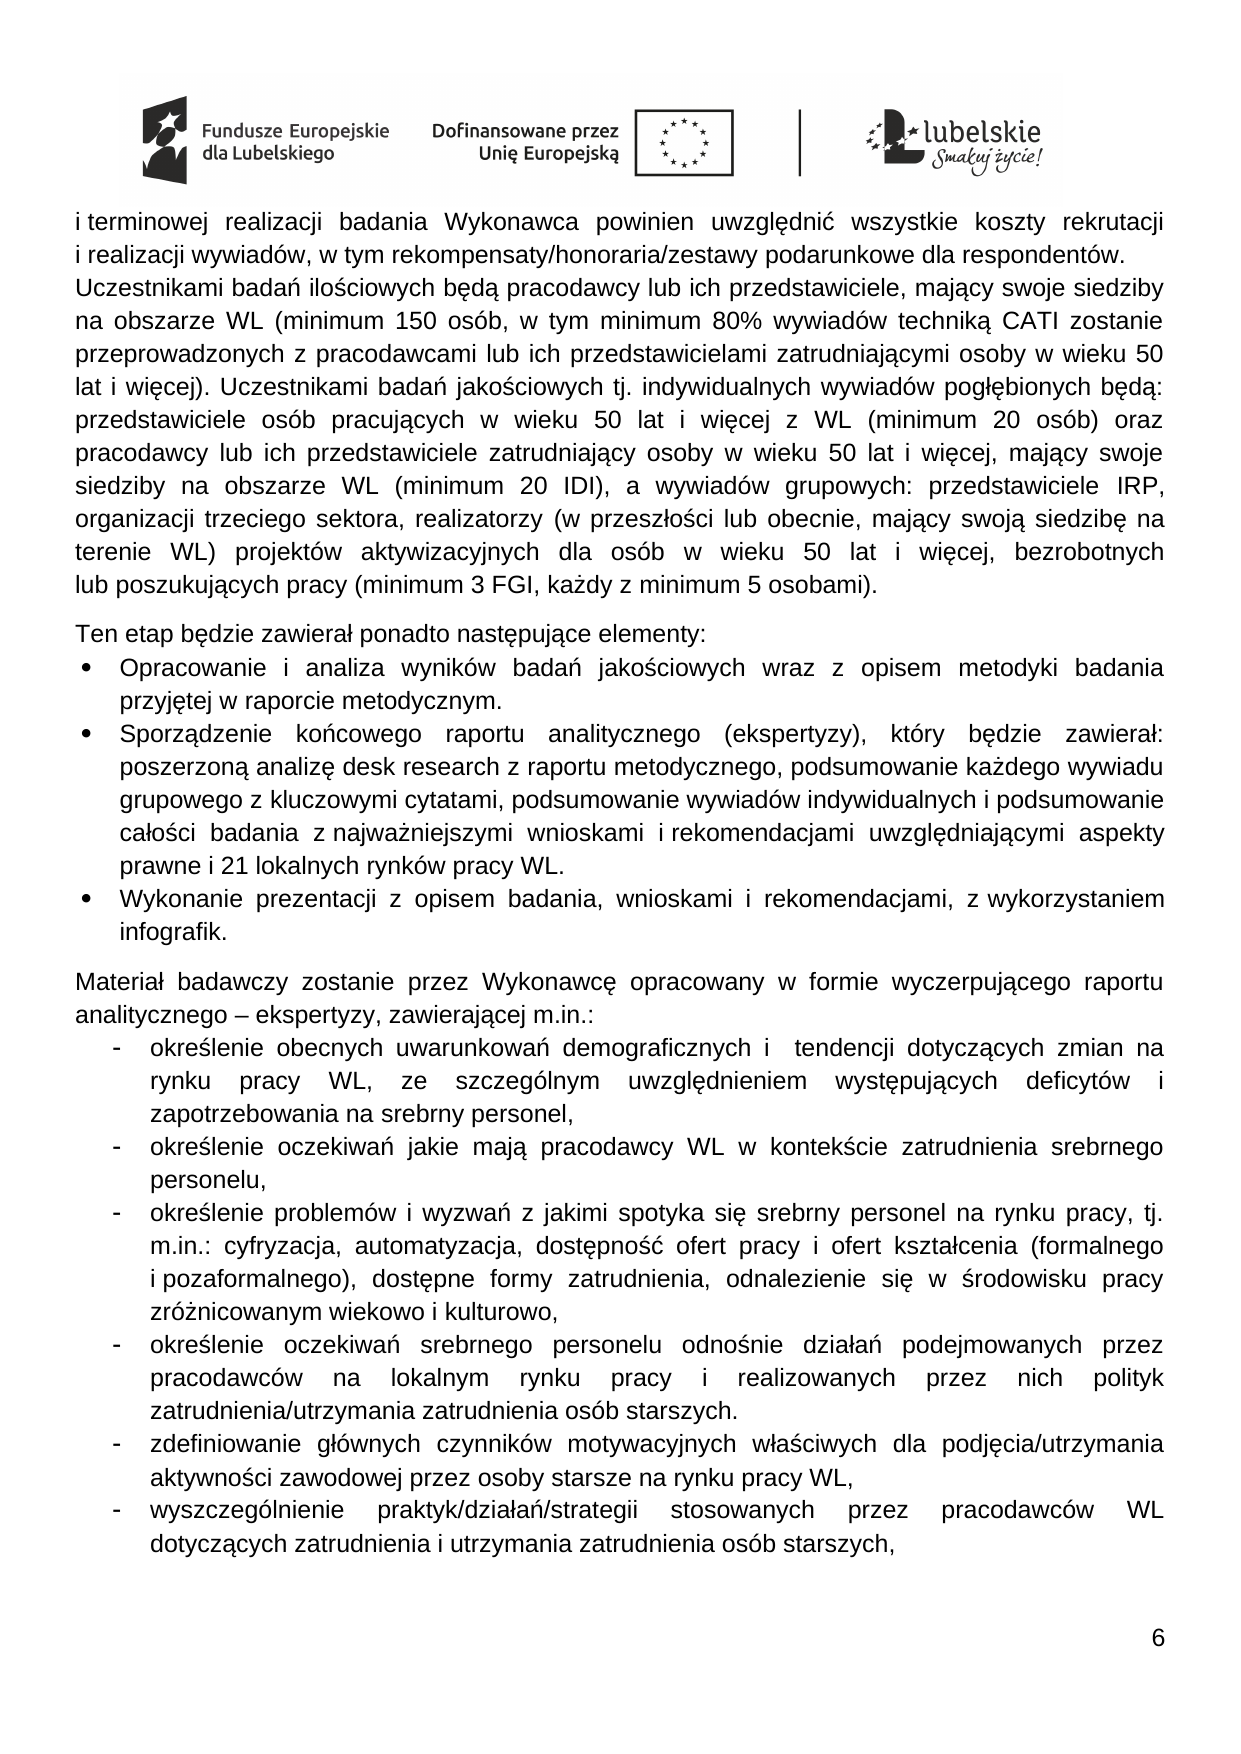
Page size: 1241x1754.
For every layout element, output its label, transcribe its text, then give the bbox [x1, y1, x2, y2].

text Materiał badawczy zostanie przez Wykonawcę opracowany w formie wyczerpującego raportu analitycznego – ekspertyzy, zawierającej m.in.: [75, 967, 1165, 1028]
list wyszczególnienie praktyk/działań/strategii stosowanych przez pracodawców WL dotyczących zatrudnienia i utrzymania zatrudnienia osób starszych, [112, 1496, 1165, 1557]
list Uczestnikami badań ilościowych będą pracodawcy lub ich przedstawiciele, mający swoje siedziby na obszarze WL (minimum 150 osób, w tym minimum 80% wywiadów techniką CATI zostanie przeprowadzonych z pracodawcami lub ich przedstawicielami zatrudniającymi osoby w wieku 50 lat i więcej). Uczestnikami badań jakościowych tj. indywidualnych wywiadów pogłębionych będą: przedstawiciele osób pracujących w wieku 50 lat i więcej z WL (minimum 20 osób) oraz pracodawcy lub ich przedstawiciele zatrudniający osoby w wieku 50 lat i więcej, mający swoje siedziby na obszarze WL (minimum 20 IDI), a wywiadów grupowych: przedstawiciele IRP, organizacji trzeciego sektora, realizatorzy (w przeszłości lub obecnie, mający swoją siedzibę na terenie WL) projektów aktywizacyjnych dla osób w wieku 50 lat i więcej, bezrobotnych lub poszukujących pracy (minimum 3 FGI, każdy z minimum 5 osobami). [75, 273, 1165, 598]
list Wykonanie prezentacji z opisem badania, wnioskami i rekomendacjami, z wykorzystaniem infografik. [82, 884, 1165, 946]
list określenie oczekiwań jakie mają pracodawcy WL w kontekście zatrudnienia srebrnego personelu, [112, 1132, 1165, 1194]
list Sporządzenie końcowego raportu analitycznego (ekspertyzy), który będzie zawierał: poszerzoną analizę desk research z raportu metodycznego, podsumowanie każdego wywiadu grupowego z kluczowymi cytatami, podsumowanie wywiadów indywidualnych i podsumowanie całości badania z najważniejszymi wnioskami i rekomendacjami uwzględniającymi aspekty prawne i 21 lokalnych rynków pracy WL. [82, 719, 1165, 879]
list zdefiniowanie głównych czynników motywacyjnych właściwych dla podjęcia/utrzymania aktywności zawodowej przez osoby starsze na rynku pracy WL, [112, 1429, 1165, 1491]
picture [119, 73, 1064, 207]
list określenie oczekiwań srebrnego personelu odnośnie działań podejmowanych przez pracodawców na lokalnym rynku pracy i realizowanych przez nich polityk zatrudnienia/utrzymania zatrudnienia osób starszych. [112, 1330, 1165, 1425]
list Opracowanie i analiza wyników badań jakościowych wraz z opisem metodyki badania przyjętej w raporcie metodycznym. [82, 652, 1165, 714]
list określenie problemów i wyzwań z jakimi spotyka się srebrny personel na rynku pracy, tj. m.in.: cyfryzacja, automatyzacja, dostępność ofert pracy i ofert kształcenia (formalnego i pozaformalnego), dostępne formy zatrudnienia, odnalezienie się w środowisku pracy zróżnicowanym wiekowo i kulturowo, [112, 1198, 1165, 1326]
list określenie obecnych uwarunkowań demograficznych i tendencji dotyczących zmian na rynku pracy WL, ze szczególnym uwzględnieniem występujących deficytów i zapotrzebowania na srebrny personel, [112, 1033, 1165, 1128]
text Ten etap będzie zawierał ponadto następujące elementy: [75, 619, 1165, 648]
